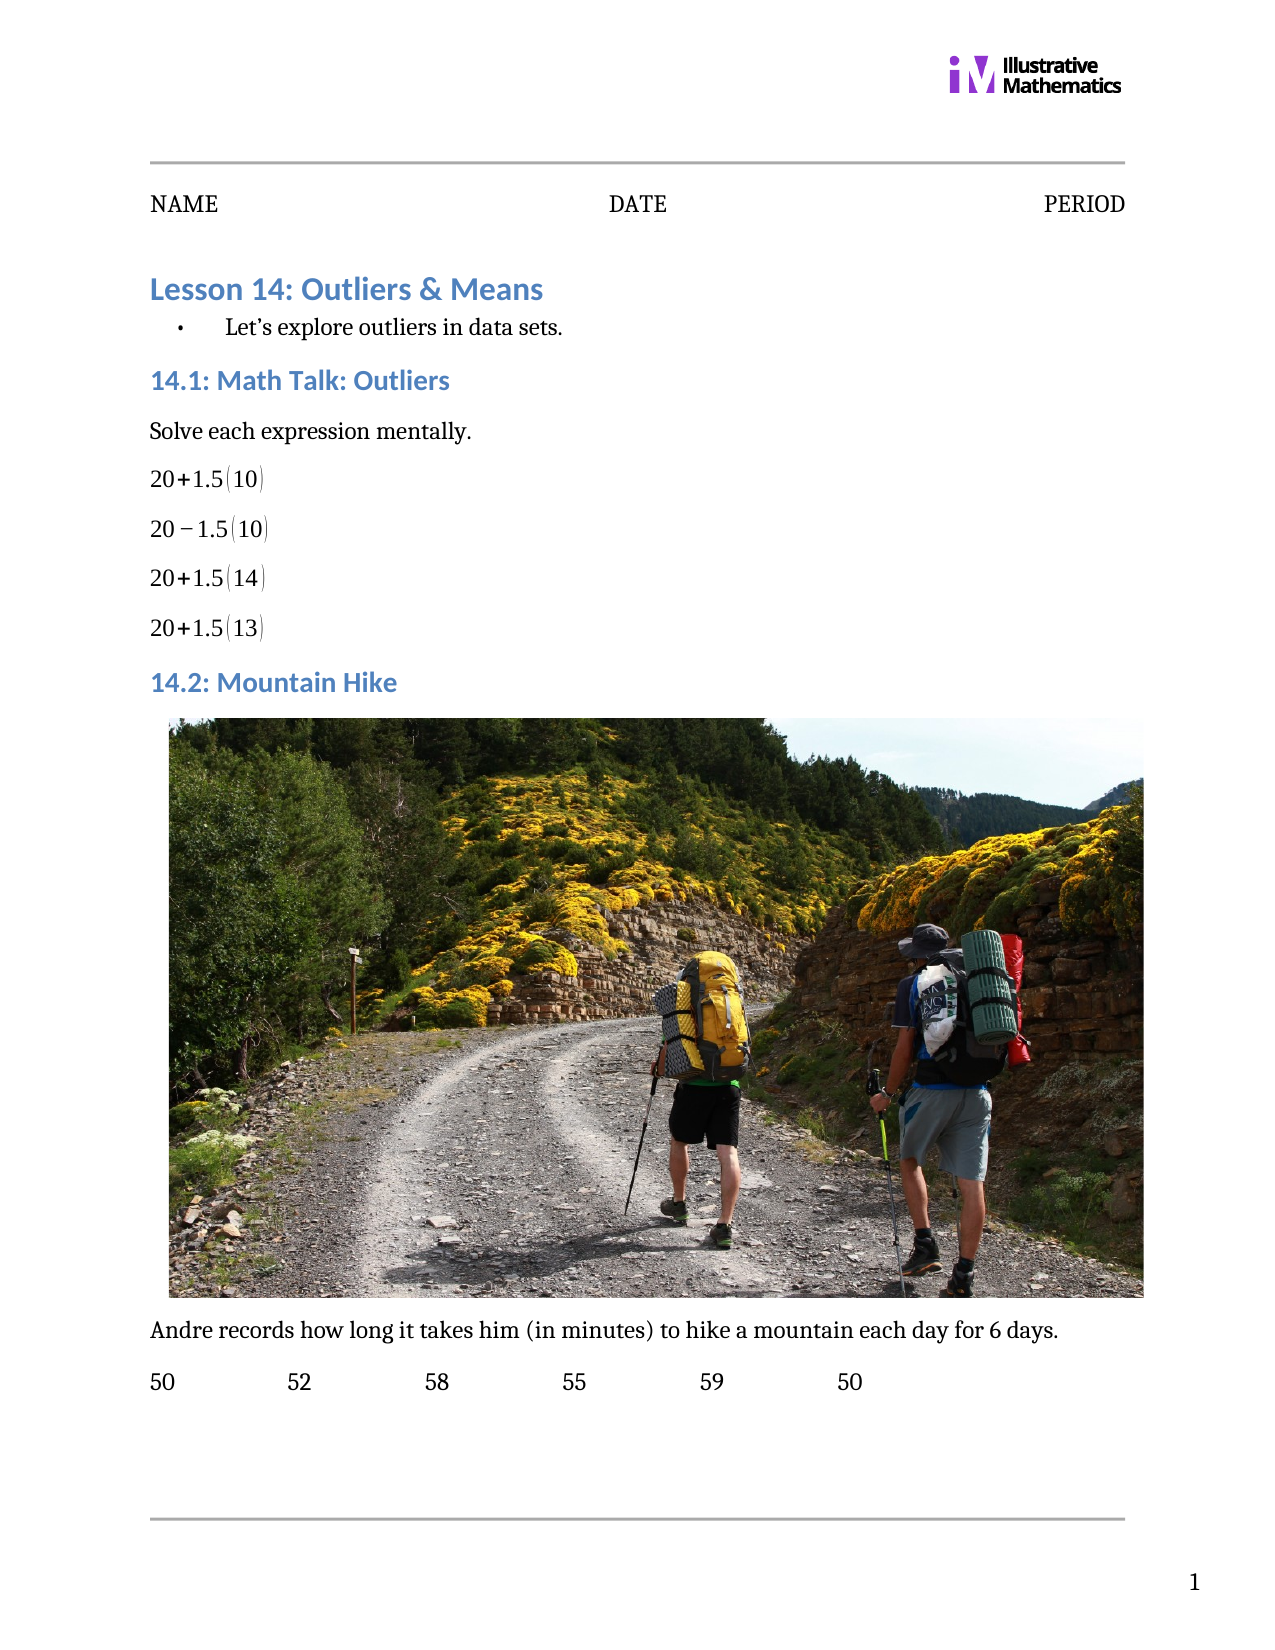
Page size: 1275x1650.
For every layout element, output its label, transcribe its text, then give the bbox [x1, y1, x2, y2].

table_header 55 [551, 1364, 689, 1400]
text Andre records how long it takes him (in minutes) to hike a mountain each day for 6 days. [150, 1316, 1125, 1345]
picture [168, 718, 1144, 1298]
table_header 50 [139, 1364, 276, 1400]
table_header 50 [826, 1364, 964, 1400]
subtitle 14.1: Math Talk: Outliers [150, 362, 1125, 398]
subtitle 14.2: Mountain Hike [150, 664, 1125, 699]
subtitle Lesson 14: Outliers & Means [150, 268, 1125, 309]
picture [949, 55, 1121, 93]
table_header 52 [276, 1364, 414, 1400]
text Solve each expression mentally. [150, 417, 1125, 446]
table_header 59 [689, 1364, 826, 1400]
table_header 58 [414, 1364, 551, 1400]
list Let’s explore outliers in data sets. [175, 313, 1125, 342]
